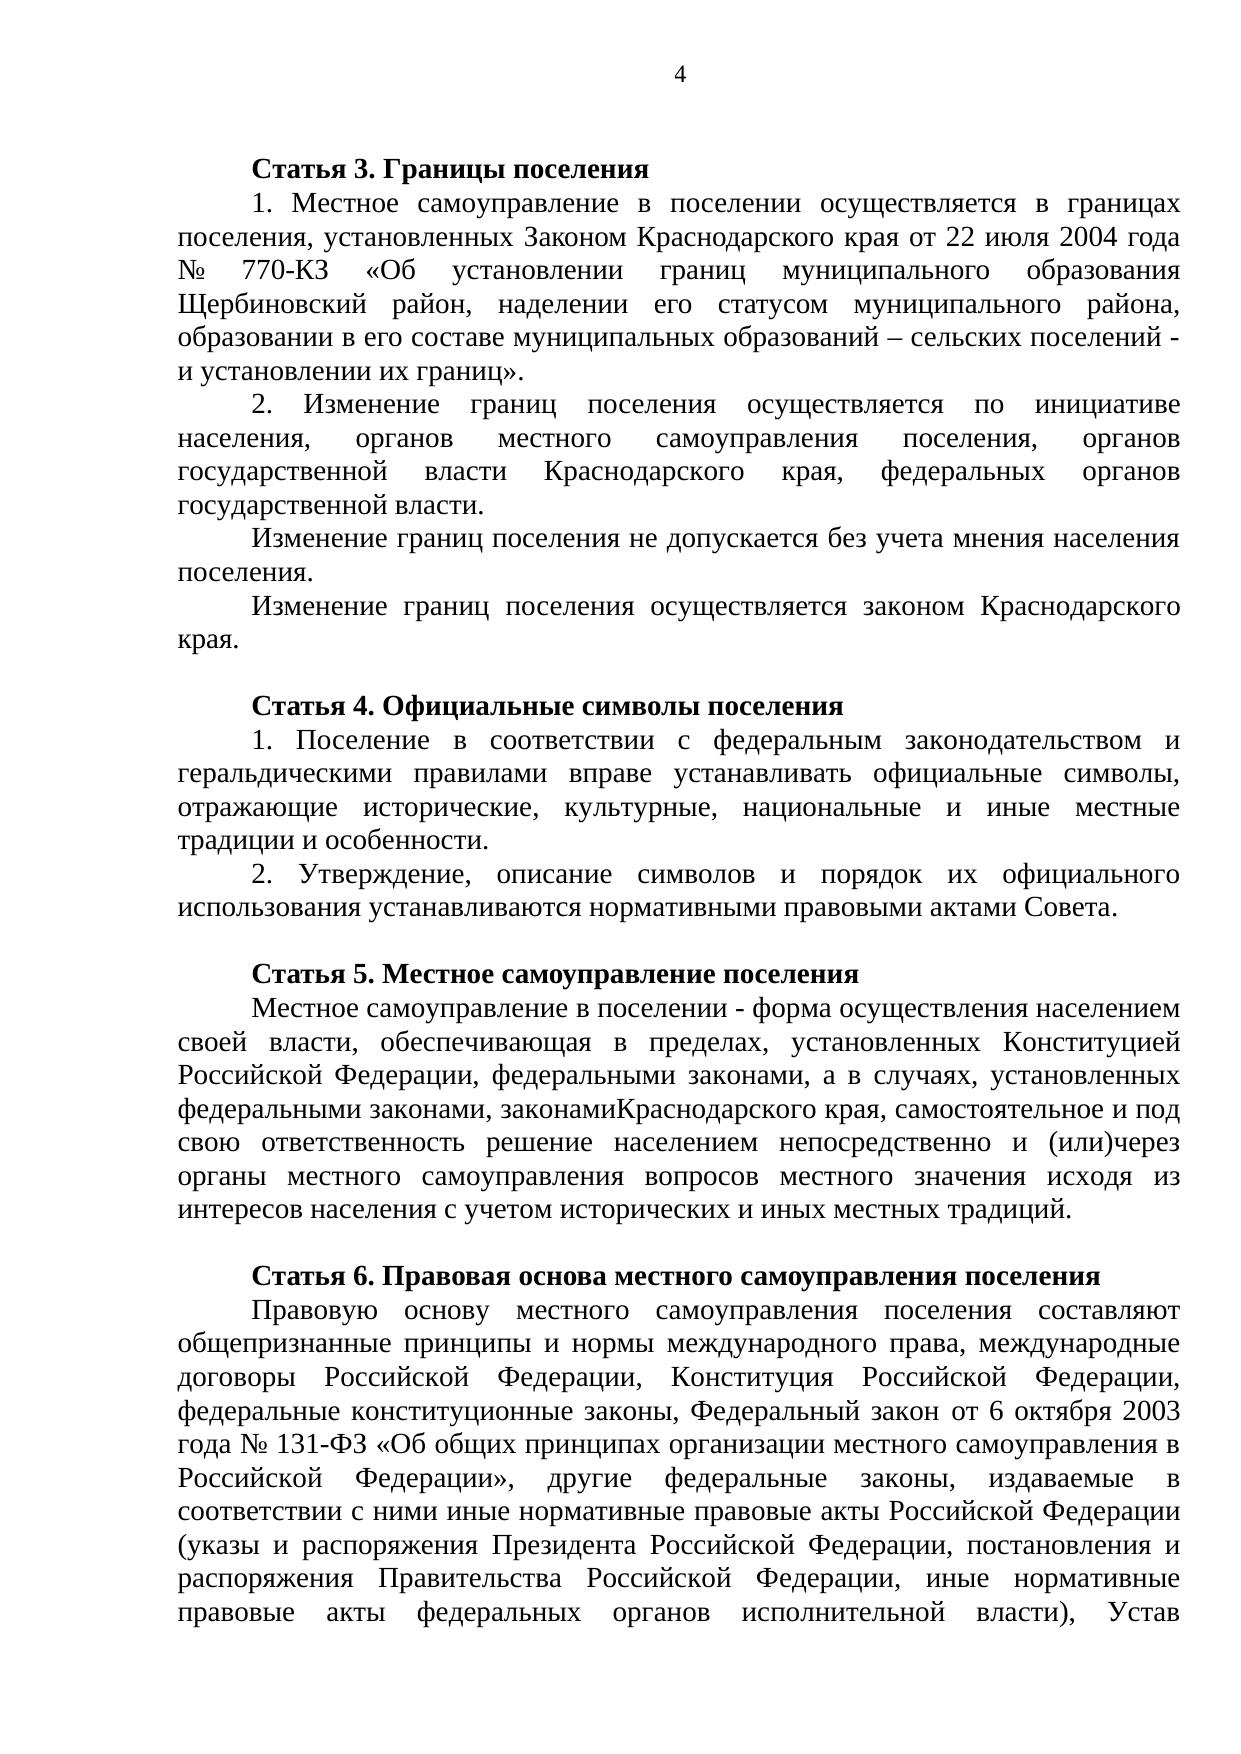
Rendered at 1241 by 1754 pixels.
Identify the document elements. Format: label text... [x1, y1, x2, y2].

text Статья 5. Местное самоуправление поселения [177, 957, 1181, 990]
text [177, 1292, 1181, 1627]
text 1. Местное самоуправление в поселении осуществляется в границах поселения, установленных Законом Краснодарского края от 22 июля 2004 года № 770-КЗ «Об установлении границ муниципального образования Щербиновский район, наделении его статусом муниципального района, образовании в его составе муниципальных образований – сельских поселений - и установлении их границ». [177, 185, 1181, 386]
text Изменение границ поселения осуществляется законом Краснодарского края. [177, 588, 1181, 655]
text Статья 3. Границы поселения [177, 152, 1181, 185]
text Статья 4. Официальные символы поселения [177, 688, 1181, 722]
text Статья 6. Правовая основа местного самоуправления поселения [177, 1258, 1181, 1292]
text 2. Утверждение, описание символов и порядок их официального использования устанавливаются нормативными правовыми актами Совета. [177, 856, 1181, 923]
text 1. Поселение в соответствии с федеральным законодательством и геральдическими правилами вправе устанавливать официальные символы, отражающие исторические, культурные, национальные и иные местные традиции и особенности. [177, 722, 1181, 856]
text Местное самоуправление в поселении - форма осуществления населением своей власти, обеспечивающая в пределах, установленных Конституцией Российской Федерации, федеральными законами, а в случаях, установленных федеральными законами, законамиКраснодарского края, самостоятельное и под свою ответственность решение населением непосредственно и (или)через органы местного самоуправления вопросов местного значения исходя из интересов населения с учетом исторических и иных местных традиций. [177, 990, 1181, 1225]
text 2. Изменение границ поселения осуществляется по инициативе населения, органов местного самоуправления поселения, органов государственной власти Краснодарского края, федеральных органов государственной власти. [177, 386, 1181, 521]
text Изменение границ поселения не допускается без учета мнения населения поселения. [177, 521, 1181, 588]
